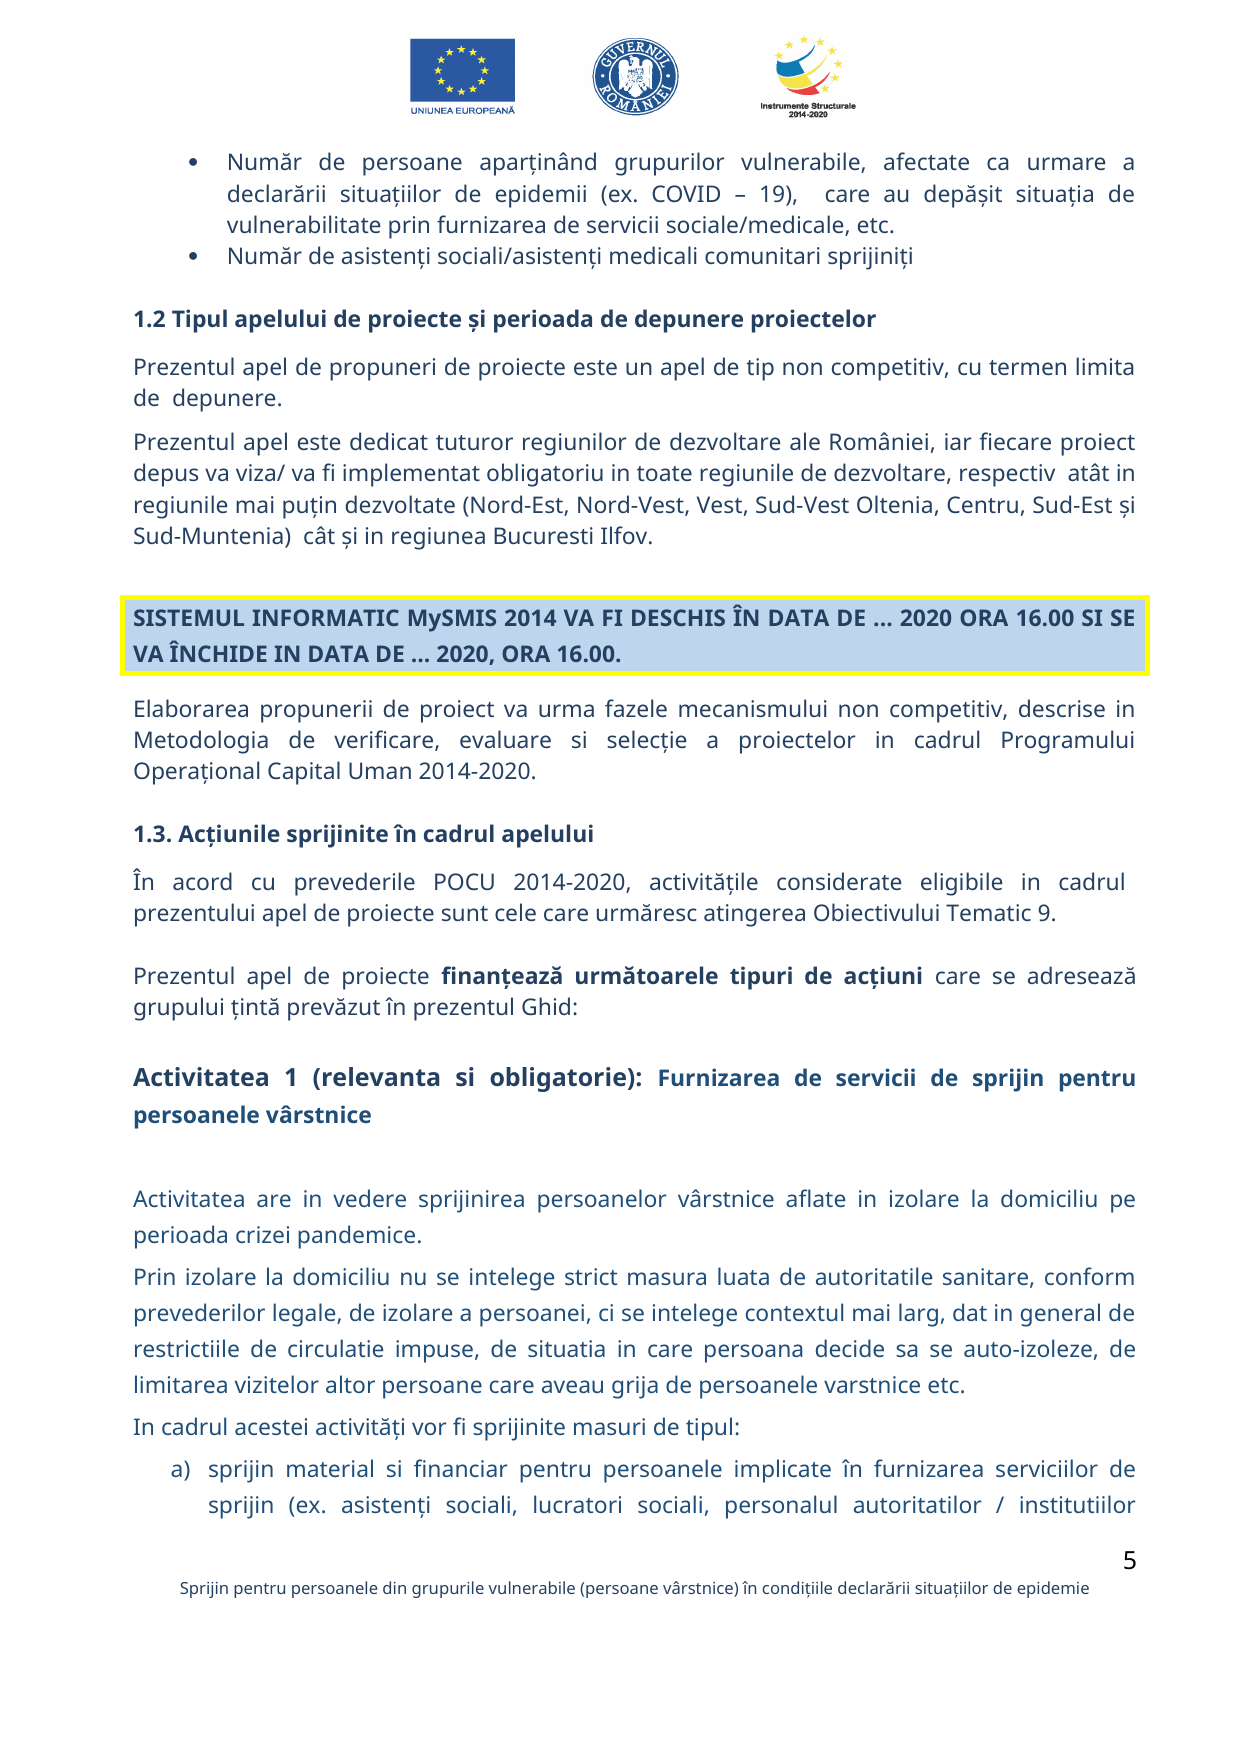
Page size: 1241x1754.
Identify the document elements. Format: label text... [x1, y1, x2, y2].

text Prin izolare la domiciliu nu se intelege strict masura luata de autoritatile sanitare, conform prevederilor legale, de izolare a persoanei, ci se intelege contextul mai larg, dat in general de restrictiile de circulatie impuse, de situatia in care persoana decide sa se auto-izoleze, de limitarea vizitelor altor persoane care aveau grija de persoanele varstnice etc. [133, 1261, 1137, 1400]
list Număr de asistenți sociali/asistenți medicali comunitari sprijiniți [189, 240, 1137, 271]
text Activitatea 1 (relevanta si obligatorie): Furnizarea de servicii de sprijin pentru persoanele vârstnice [133, 1060, 1137, 1130]
text Activitatea are in vedere sprijinirea persoanelor vârstnice aflate in izolare la domiciliu pe perioada crizei pandemice. [133, 1183, 1137, 1250]
subtitle 1.3. Acțiunile sprijinite în cadrul apelului [133, 818, 1137, 849]
picture [380, 14, 890, 147]
subtitle 1.2 Tipul apelului de proiecte și perioada de depunere proiectelor [133, 303, 1137, 334]
list Număr de persoane aparținând grupurilor vulnerabile, afectate ca urmare a declarării situațiilor de epidemii (ex. COVID – 19), care au depășit situația de vulnerabilitate prin furnizarea de servicii sociale/medicale, etc. [189, 146, 1137, 240]
text Prezentul apel de proiecte finanțează următoarele tipuri de acțiuni care se adresează grupului țintă prevăzut în prezentul Ghid: [133, 960, 1137, 1022]
text Prezentul apel este dedicat tuturor regiunilor de dezvoltare ale României, iar fiecare proiect depus va viza/ va fi implementat obligatoriu in toate regiunile de dezvoltare, respectiv atât in regiunile mai puțin dezvoltate (Nord-Est, Nord-Vest, Vest, Sud-Vest Oltenia, Centru, Sud-Est și Sud-Muntenia) cât și in regiunea Bucuresti Ilfov. [133, 426, 1137, 551]
text În acord cu prevederile POCU 2014-2020, activitățile considerate eligibile in cadrul prezentului apel de proiecte sunt cele care urmăresc atingerea Obiectivului Tematic 9. [133, 866, 1127, 929]
text Prezentul apel de propuneri de proiecte este un apel de tip non competitiv, cu termen limita de depunere. [133, 351, 1137, 413]
text Elaborarea propunerii de proiect va urma fazele mecanismului non competitiv, descrise in Metodologia de verificare, evaluare si selecție a proiectelor in cadrul Programului Operațional Capital Uman 2014-2020. [133, 693, 1137, 786]
text In cadrul acestei activități vor fi sprijinite masuri de tipul: [133, 1411, 1137, 1442]
text SISTEMUL INFORMATIC MySMIS 2014 VA FI DESCHIS ÎN DATA DE ... 2020 ORA 16.00 SI SE VA ÎNCHIDE IN DATA DE ... 2020, ORA 16.00. [125, 600, 1145, 671]
